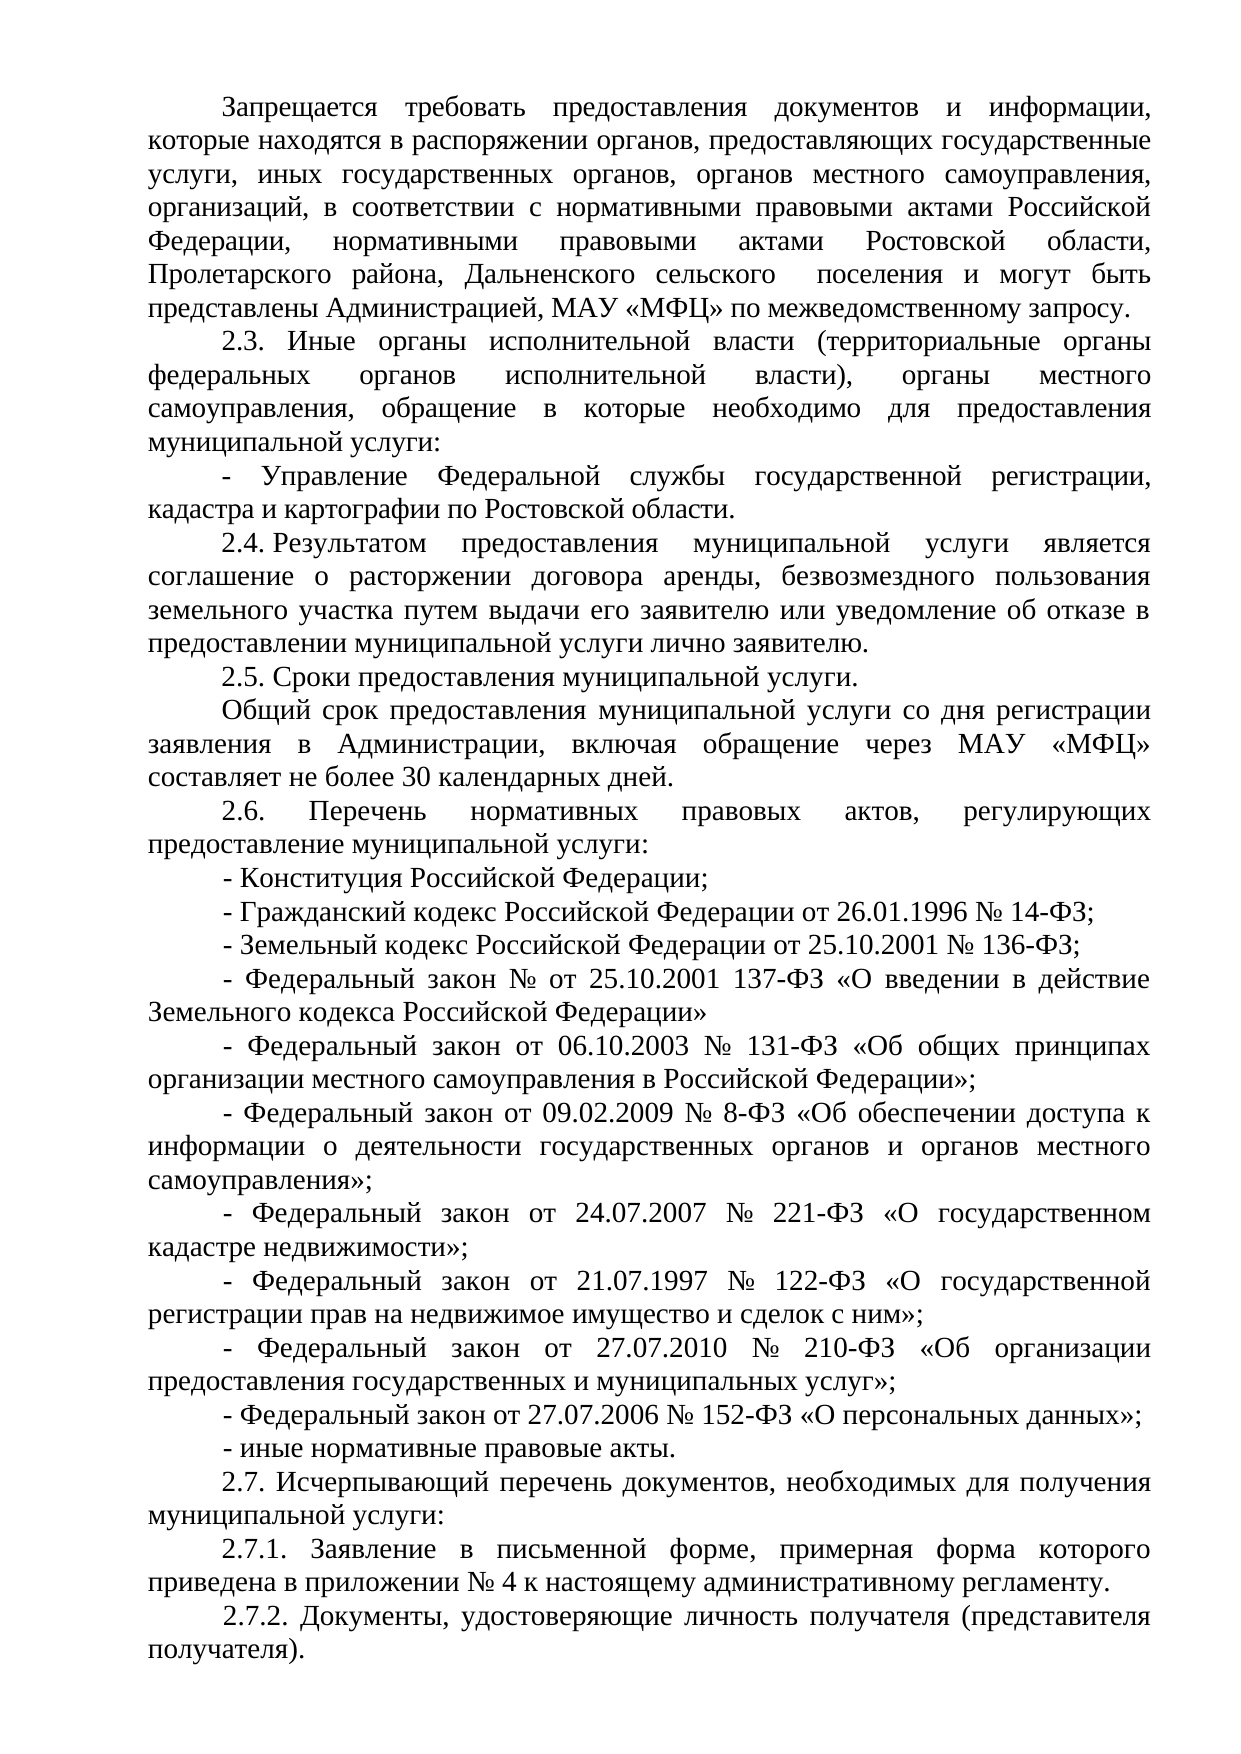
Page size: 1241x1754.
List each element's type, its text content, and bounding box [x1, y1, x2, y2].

text - Федеральный закон от 27.07.2010 № 210-ФЗ «Об организации предоставления государственных и муниципальных услуг»; [148, 1330, 1152, 1397]
text - Федеральный закон от 21.07.1997 № 122-ФЗ «О государственной регистрации прав на недвижимое имущество и сделок с ним»; [148, 1263, 1152, 1330]
text - Федеральный закон от 27.07.2006 № 152-ФЗ «О персональных данных»; [148, 1397, 1152, 1430]
text Запрещается требовать предоставления документов и информации, которые находятся в распоряжении органов, предоставляющих государственные услуги, иных государственных органов, органов местного самоуправления, организаций, в соответствии с нормативными правовыми актами Российской Федерации, нормативными правовыми актами Ростовской области, Пролетарского района, Дальненского сельского поселения и могут быть представлены Администрацией, МАУ «МФЦ» по межведомственному запросу. [148, 89, 1152, 323]
text 2.7. Исчерпывающий перечень документов, необходимых для получения муниципальной услуги: [148, 1464, 1152, 1531]
text 2.7.2. Документы, удостоверяющие личность получателя (представителя получателя). [148, 1598, 1152, 1665]
text 2.7.1. Заявление в письменной форме, примерная форма которого приведена в приложении № 4 к настоящему административному регламенту. [148, 1531, 1152, 1598]
text - Земельный кодекс Российской Федерации от 25.10.2001 № 136-ФЗ; [148, 927, 1152, 961]
text - Федеральный закон от 09.02.2009 № 8-ФЗ «Об обеспечении доступа к информации о деятельности государственных органов и органов местного самоуправления»; [148, 1095, 1152, 1196]
text - Управление Федеральной службы государственной регистрации, кадастра и картографии по Ростовской области. [148, 458, 1152, 525]
text - иные нормативные правовые акты. [148, 1430, 1152, 1464]
text 2.4. Результатом предоставления муниципальной услуги является соглашение о расторжении договора аренды, безвозмездного пользования земельного участка путем выдачи его заявителю или уведомление об отказе в предоставлении муниципальной услуги лично заявителю. [148, 525, 1152, 659]
text - Федеральный закон от 24.07.2007 № 221-ФЗ «О государственном кадастре недвижимости»; [148, 1196, 1152, 1263]
text 2.6. Перечень нормативных правовых актов, регулирующих предоставление муниципальной услуги: [148, 793, 1152, 860]
text - Конституция Российской Федерации; [148, 860, 1152, 894]
text Общий срок предоставления муниципальной услуги со дня регистрации заявления в Администрации, включая обращение через МАУ «МФЦ» составляет не более 30 календарных дней. [148, 692, 1152, 793]
text - Федеральный закон от 06.10.2003 № 131-ФЗ «Об общих принципах организации местного самоуправления в Российской Федерации»; [148, 1028, 1152, 1095]
text 2.3. Иные органы исполнительной власти (территориальные органы федеральных органов исполнительной власти), органы местного самоуправления, обращение в которые необходимо для предоставления муниципальной услуги: [148, 323, 1152, 458]
text - Гражданский кодекс Российской Федерации от 26.01.1996 № 14-ФЗ; [148, 894, 1152, 927]
text 2.5. Сроки предоставления муниципальной услуги. [148, 659, 1152, 692]
text - Федеральный закон № от 25.10.2001 137-ФЗ «О введении в действие Земельного кодекса Российской Федерации» [148, 961, 1152, 1028]
